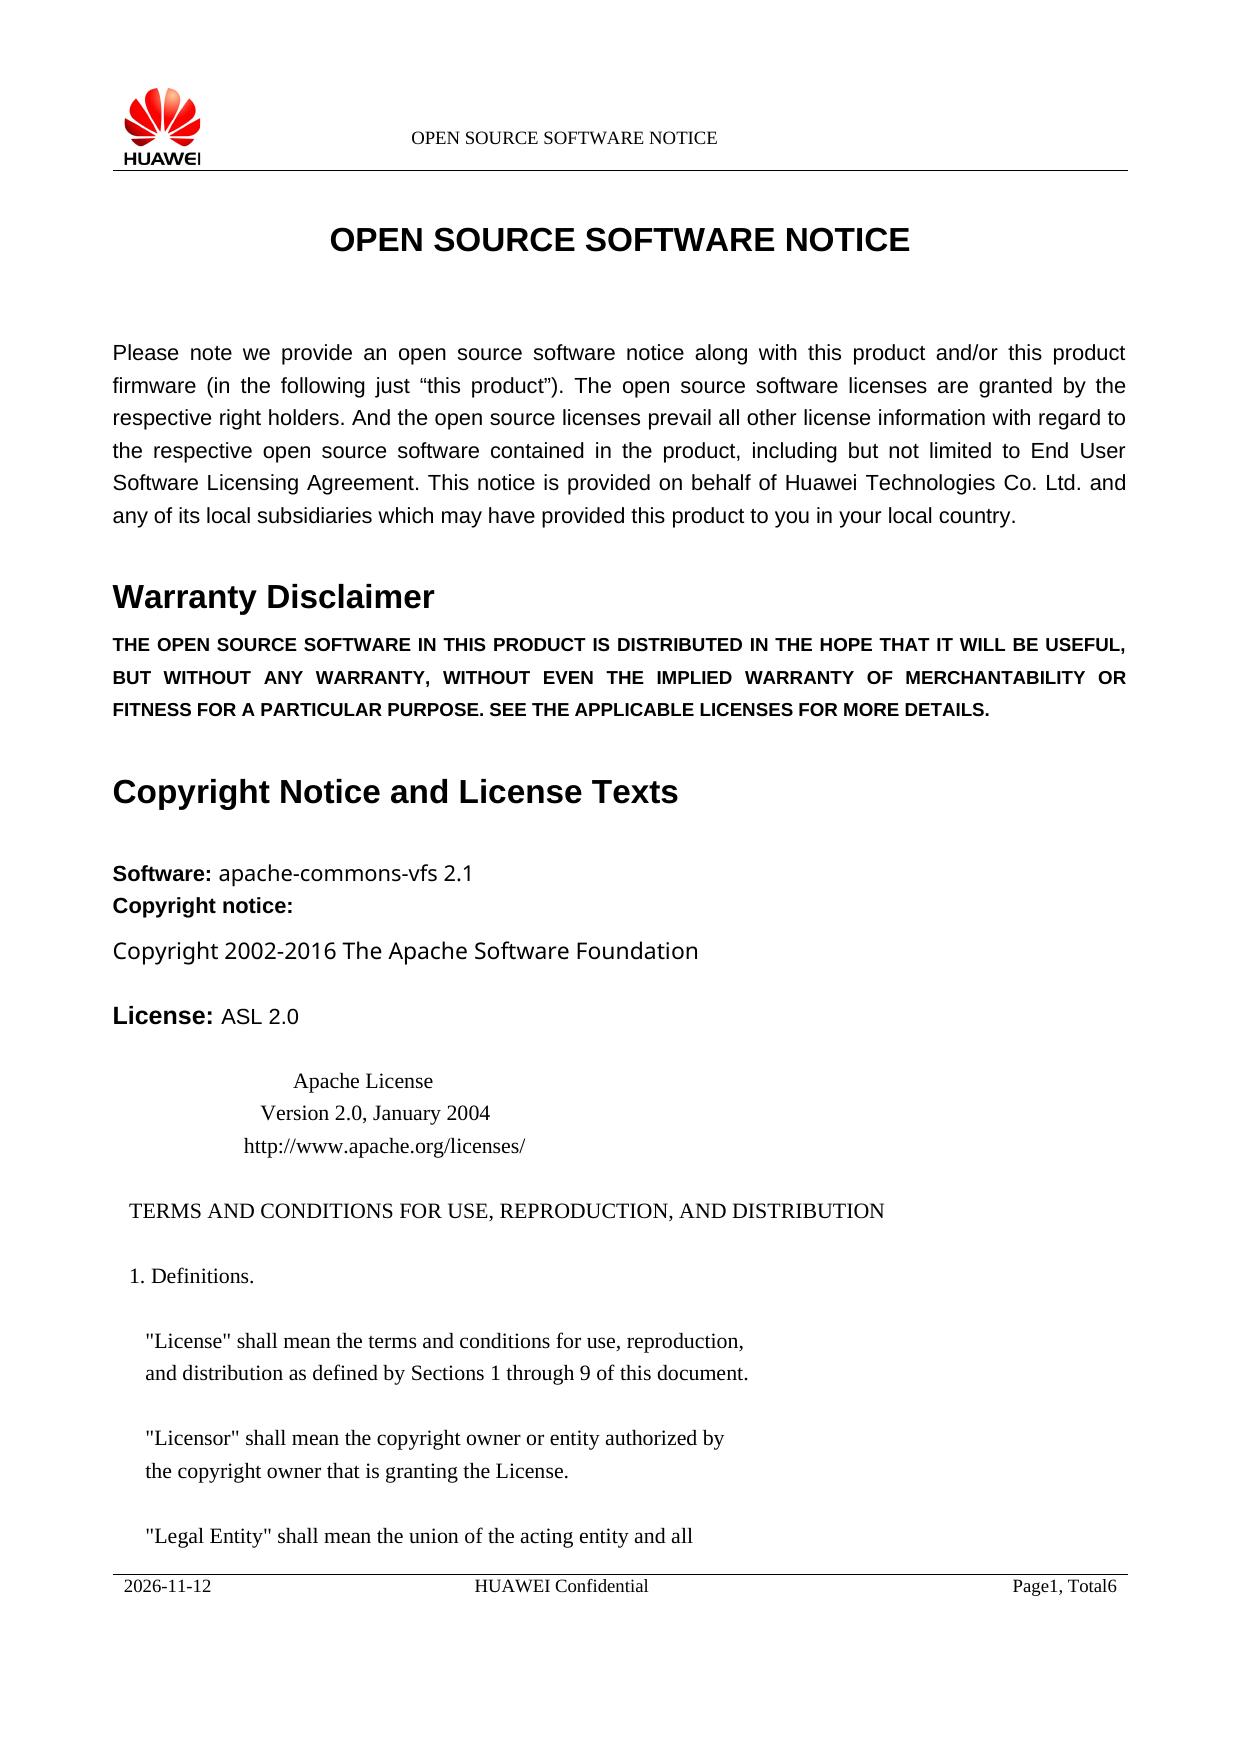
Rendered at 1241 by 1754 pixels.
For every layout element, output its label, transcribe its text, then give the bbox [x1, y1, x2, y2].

text Please note we provide an open source software notice along with this product and/or this product firmware (in the following just “this product”). The open source software licenses are granted by the respective right holders. And the open source licenses prevail all other license information with regard to the respective open source software contained in the product, including but not limited to End User Software Licensing Agreement. This notice is provided on behalf of Huawei Technologies Co. Ltd. and any of its local subsidiaries which may have provided this product to you in your local country. [112, 336, 1128, 531]
text The open source software in this product is distributed in the hope that it will be useful, but WITHOUT ANY WARRANTY, without even the implied warranty of MERCHANTABILITY or FITNESS FOR A PARTICULAR PURPOSE. See the applicable licenses for more details. [112, 629, 1128, 726]
title Software: apache-commons-vfs 2.1 [112, 856, 1128, 889]
text License: ASL 2.0 [112, 999, 1128, 1031]
text Copyright notice: [112, 889, 1128, 921]
text Copyright Notice and License Texts [112, 759, 1128, 824]
text Warranty Disclaimer [112, 564, 1128, 629]
picture [124, 88, 201, 165]
text Copyright 2002-2016 The Apache Software Foundation [112, 934, 1128, 999]
text OPEN SOURCE SOFTWARE NOTICE [112, 206, 1128, 271]
